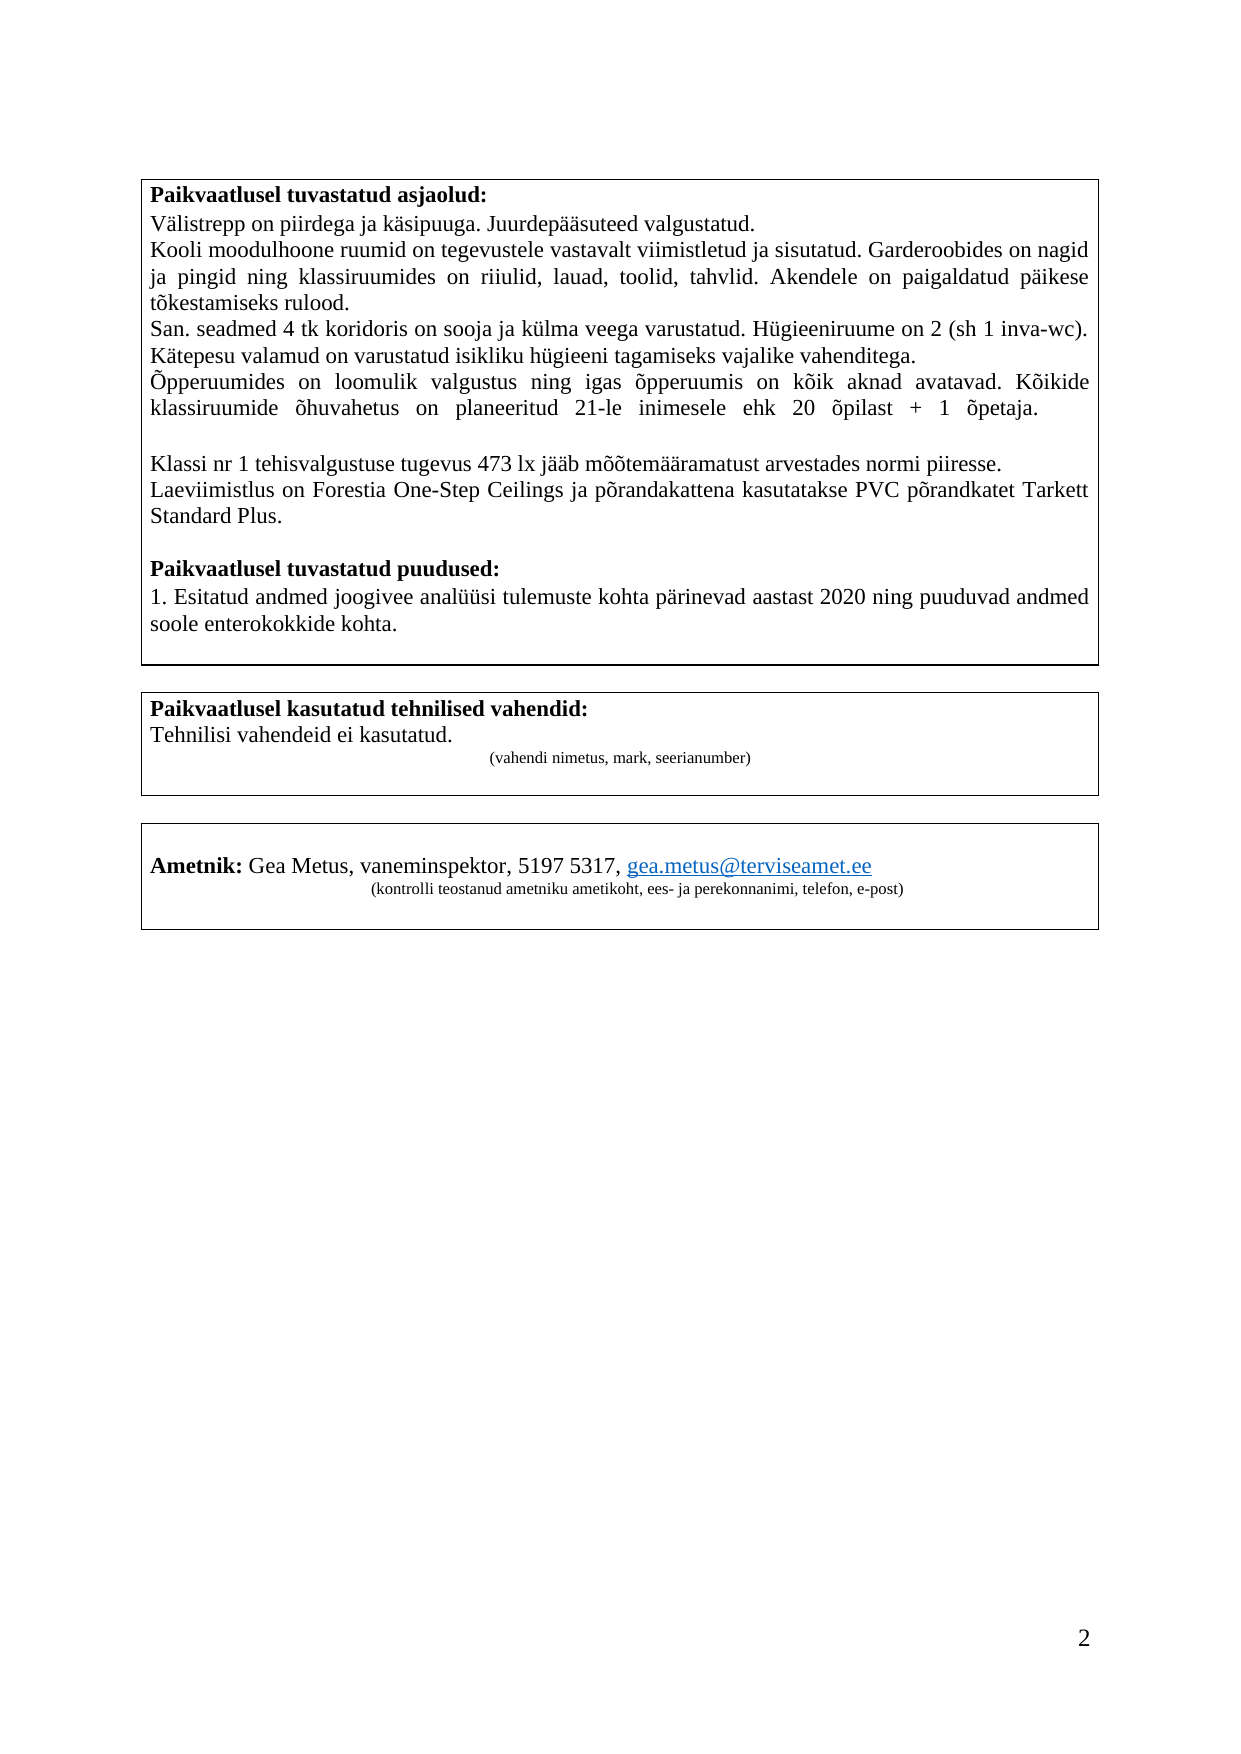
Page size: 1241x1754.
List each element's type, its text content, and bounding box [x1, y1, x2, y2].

text Kooli moodulhoone ruumid on tegevustele vastavalt viimistletud ja sisutatud. Garderoobides on nagid ja pingid ning klassiruumides on riiulid, lauad, toolid, tahvlid. Akendele on paigaldatud päikese tõkestamiseks rulood. [150, 236, 1090, 315]
text Paikvaatlusel tuvastatud puudused: [150, 555, 1090, 580]
text Klassi nr 1 tehisvalgustuse tugevus 473 lx jääb mõõtemääramatust arvestades normi piiresse. [150, 449, 1090, 476]
text Välistrepp on piirdega ja käsipuuga. Juurdepääsuteed valgustatud. [142, 207, 1098, 236]
text Paikvaatlusel kasutatud tehnilised vahendid: [142, 693, 1098, 721]
text San. seadmed 4 tk koridoris on sooja ja külma veega varustatud. Hügieeniruume on 2 (sh 1 inva-wc). Kätepesu valamud on varustatud isikliku hügieeni tagamiseks vajalike vahenditega. [150, 315, 1090, 368]
text Tehnilisi vahendeid ei kasutatud. [150, 721, 1090, 748]
text Õpperuumides on loomulik valgustus ning igas õpperuumis on kõik aknad avatavad. Kõikide klassiruumide õhuvahetus on planeeritud 21-le inimesele ehk 20 õpilast + 1 õpetaja. [150, 368, 1090, 449]
text Ametnik: Gea Metus, vaneminspektor, 5197 5317, gea.metus@terviseamet.ee [150, 852, 1090, 879]
text Laeviimistlus on Forestia One-Step Ceilings ja põrandakattena kasutatakse PVC põrandkatet Tarkett Standard Plus. [150, 476, 1090, 529]
text Paikvaatlusel tuvastatud asjaolud: [142, 180, 1098, 207]
text (kontrolli teostanud ametniku ametikoht, ees- ja perekonnanimi, telefon, e-post) [150, 879, 1090, 898]
text 1. Esitatud andmed joogivee analüüsi tulemuste kohta pärinevad aastast 2020 ning puuduvad andmed soole enterokokkide kohta. [142, 580, 1098, 636]
text (vahendi nimetus, mark, seerianumber) [150, 748, 1090, 767]
